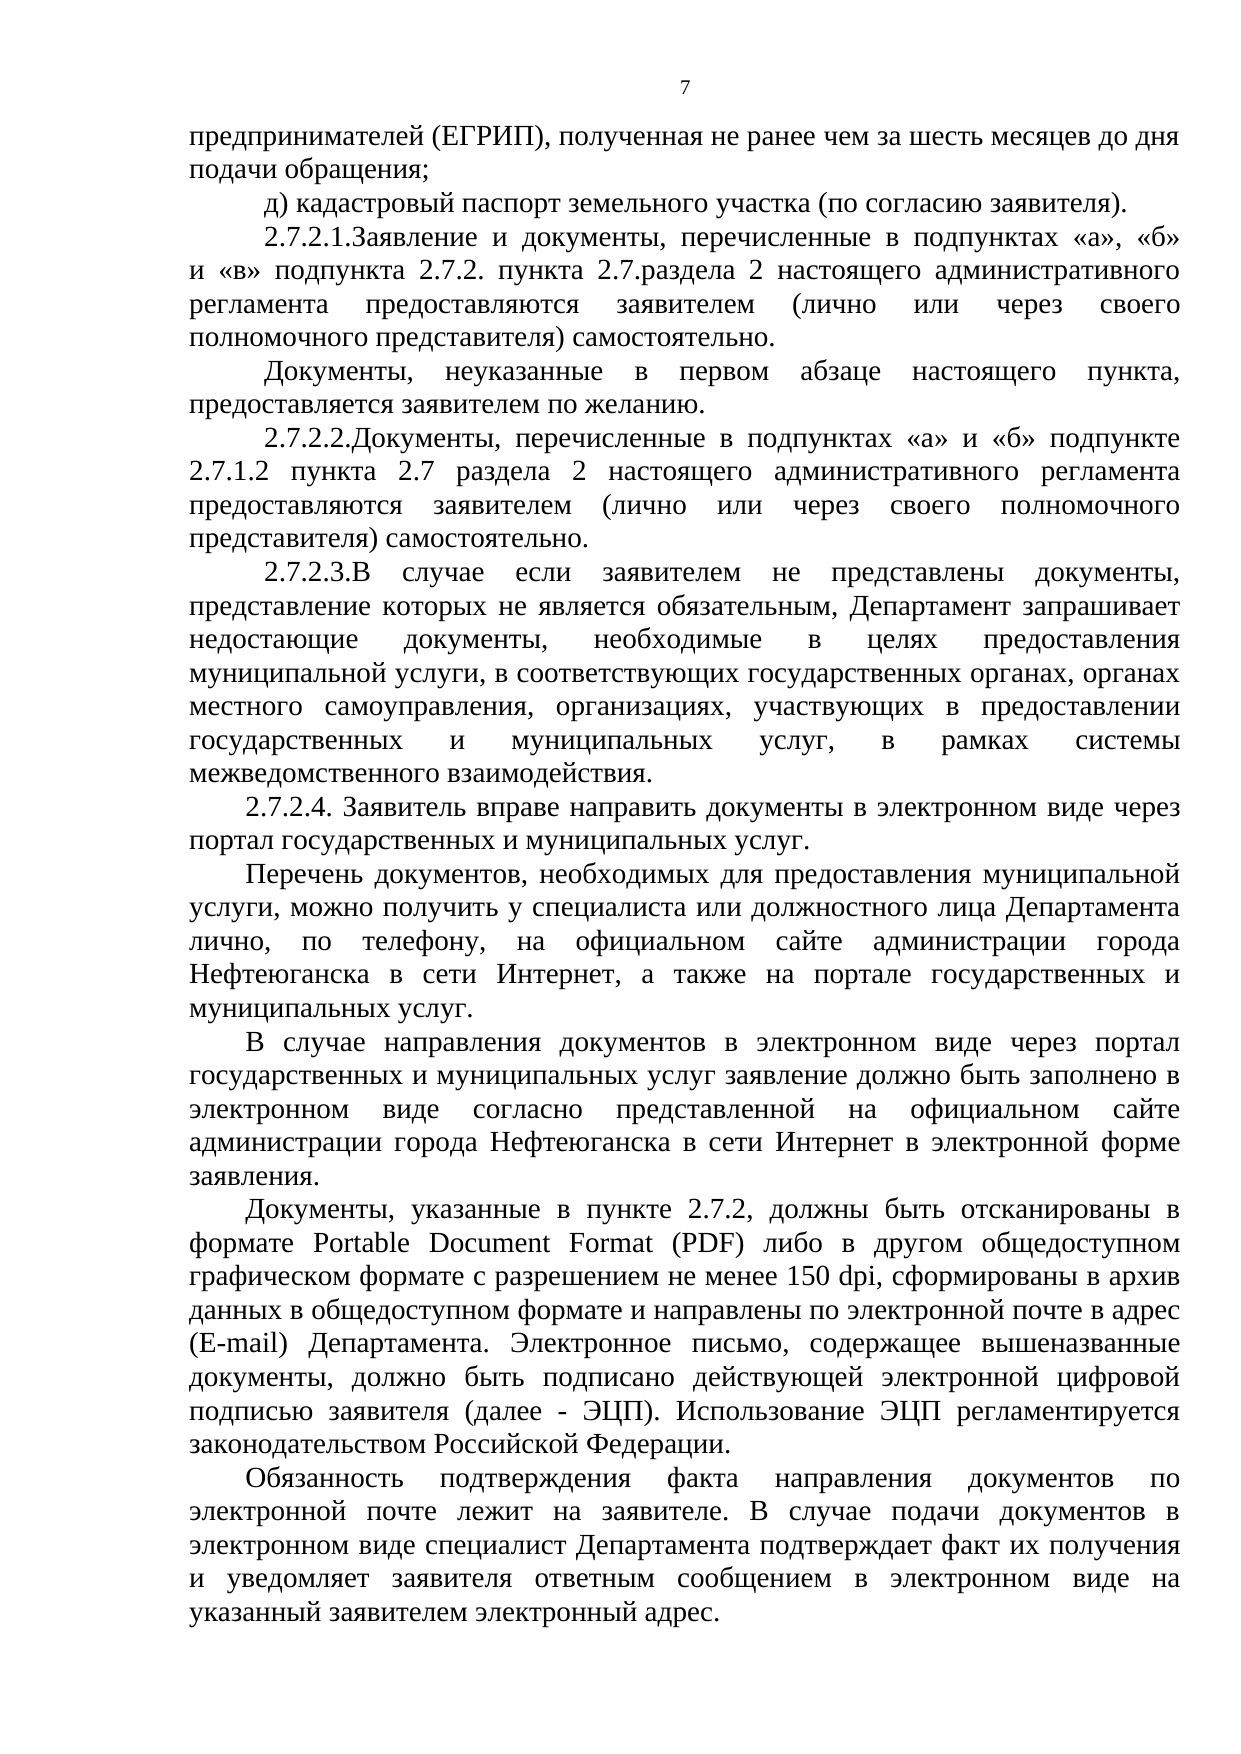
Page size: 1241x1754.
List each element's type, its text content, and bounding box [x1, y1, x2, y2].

text В случае направления документов в электронном виде через портал государственных и муниципальных услуг заявление должно быть заполнено в электронном виде согласно представленной на официальном сайте администрации города Нефтеюганска в сети Интернет в электронной форме заявления. [189, 1024, 1181, 1191]
text Перечень документов, необходимых для предоставления муниципальной услуги, можно получить у специалиста или должностного лица Департамента лично, по телефону, на официальном сайте администрации города Нефтеюганска в сети Интернет, а также на портале государственных и муниципальных услуг. [189, 856, 1181, 1024]
text Документы, неуказанные в первом абзаце настоящего пункта, предоставляется заявителем по желанию. [189, 353, 1181, 420]
text 2.7.2.1.Заявление и документы, перечисленные в подпунктах «а», «б» и «в» подпункта 2.7.2. пункта 2.7.раздела 2 настоящего административного регламента предоставляются заявителем (лично или через своего полномочного представителя) самостоятельно. [189, 219, 1181, 353]
text Документы, указанные в пункте 2.7.2, должны быть отсканированы в формате Portable Document Format (PDF) либо в другом общедоступном графическом формате с разрешением не менее 150 dpi, сформированы в архив данных в общедоступном формате и направлены по электронной почте в адрес (E-mail) Департамента. Электронное письмо, содержащее вышеназванные документы, должно быть подписано действующей электронной цифровой подписью заявителя (далее - ЭЦП). Использование ЭЦП регламентируется законодательством Российской Федерации. [189, 1191, 1181, 1460]
text д) кадастровый паспорт земельного участка (по согласию заявителя). [189, 185, 1181, 219]
text 2.7.2.4. Заявитель вправе направить документы в электронном виде через портал государственных и муниципальных услуг. [189, 789, 1181, 856]
text 2.7.2.2.Документы, перечисленные в подпунктах «а» и «б» подпункте 2.7.1.2 пункта 2.7 раздела 2 настоящего административного регламента предоставляются заявителем (лично или через своего полномочного представителя) самостоятельно. [189, 420, 1181, 554]
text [189, 118, 1181, 185]
text Обязанность подтверждения факта направления документов по электронной почте лежит на заявителе. В случае подачи документов в электронном виде специалист Департамента подтверждает факт их получения и уведомляет заявителя ответным сообщением в электронном виде на указанный заявителем электронный адрес. [189, 1460, 1181, 1627]
text 2.7.2.3.В случае если заявителем не представлены документы, представление которых не является обязательным, Департамент запрашивает недостающие документы, необходимые в целях предоставления муниципальной услуги, в соответствующих государственных органах, органах местного самоуправления, организациях, участвующих в предоставлении государственных и муниципальных услуг, в рамках системы межведомственного взаимодействия. [189, 554, 1181, 789]
